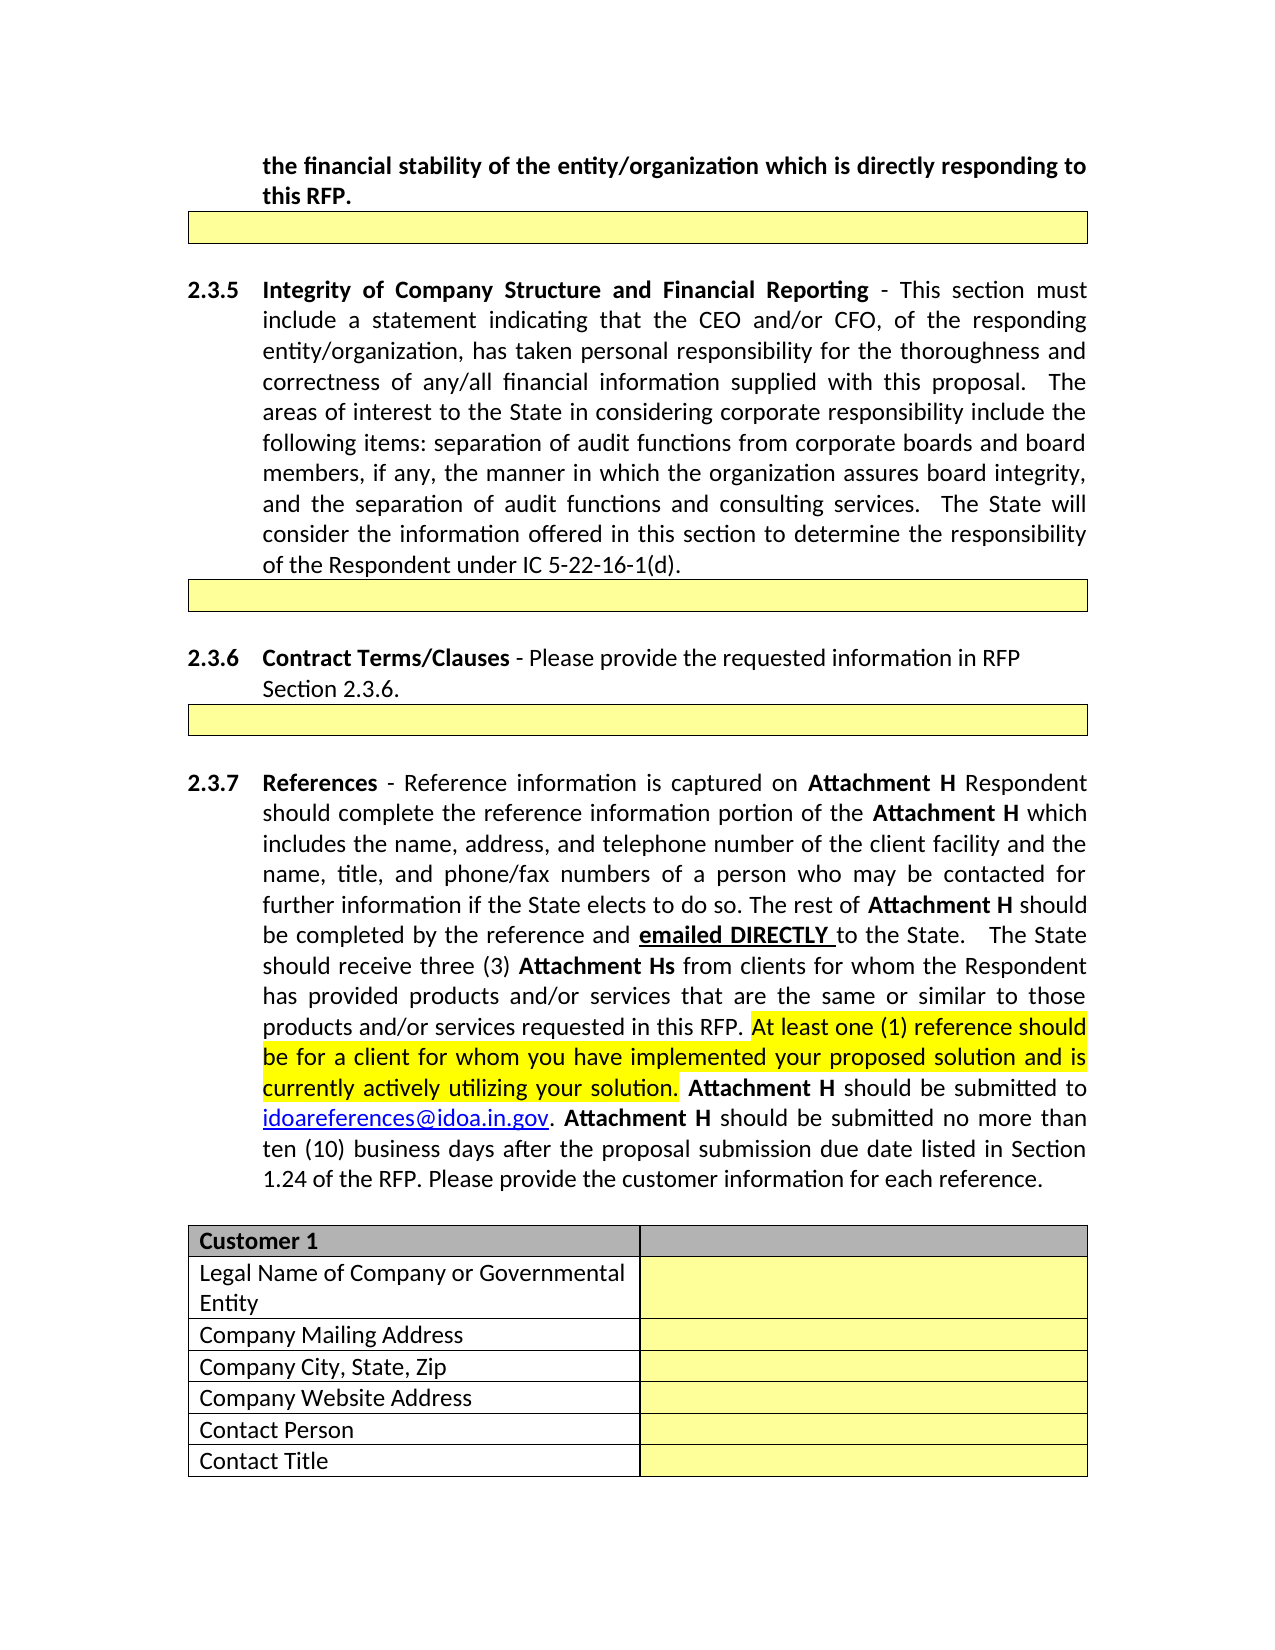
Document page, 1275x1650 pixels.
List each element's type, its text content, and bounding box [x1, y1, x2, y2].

table_header [189, 580, 1087, 611]
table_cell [189, 1257, 639, 1318]
table_cell [641, 1382, 1087, 1413]
table_cell Contact Person [189, 1414, 639, 1444]
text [262, 150, 1087, 211]
list Contract Terms/Clauses - Please provide the requested information in RFP Section 2.3.6. [187, 642, 1087, 703]
table_cell [641, 1351, 1087, 1381]
table_cell Company Mailing Address [189, 1319, 639, 1350]
table_header [641, 1226, 1087, 1256]
table_cell [641, 1414, 1087, 1444]
table_cell [641, 1445, 1087, 1476]
list Integrity of Company Structure and Financial Reporting - This section must include a statement indicating that the CEO and/or CFO, of the responding entity/organization, has taken personal responsibility for the thoroughness and correctness of any/all financial information supplied with this proposal. The areas of interest to the State in considering corporate responsibility include the following items: separation of audit functions from corporate boards and board members, if any, the manner in which the organization assures board integrity, and the separation of audit functions and consulting services. The State will consider the information offered in this section to determine the responsibility of the Respondent under IC 5-22-16-1(d). [187, 274, 1087, 579]
table_cell [641, 1257, 1087, 1318]
table_header [189, 705, 1087, 735]
table_cell [641, 1319, 1087, 1350]
table_cell Company Website Address [189, 1382, 639, 1413]
table_cell Company City, State, Zip [189, 1351, 639, 1381]
table_cell Contact Title [189, 1445, 639, 1476]
list References - Reference information is captured on Attachment H Respondent should complete the reference information portion of the Attachment H which includes the name, address, and telephone number of the client facility and the name, title, and phone/fax numbers of a person who may be contacted for further information if the State elects to do so. The rest of Attachment H should be completed by the reference and emailed DIRECTLY to the State. The State should receive three (3) Attachment Hs from clients for whom the Respondent has provided products and/or services that are the same or similar to those products and/or services requested in this RFP. At least one (1) reference should be for a client for whom you have implemented your proposed solution and is currently actively utilizing your solution. Attachment H should be submitted to idoareferences@idoa.in.gov. Attachment H should be submitted no more than ten (10) business days after the proposal submission due date listed in Section 1.24 of the RFP. Please provide the customer information for each reference. [187, 767, 1087, 1194]
table_header [189, 212, 1087, 243]
table_header Customer 1 [189, 1226, 639, 1256]
